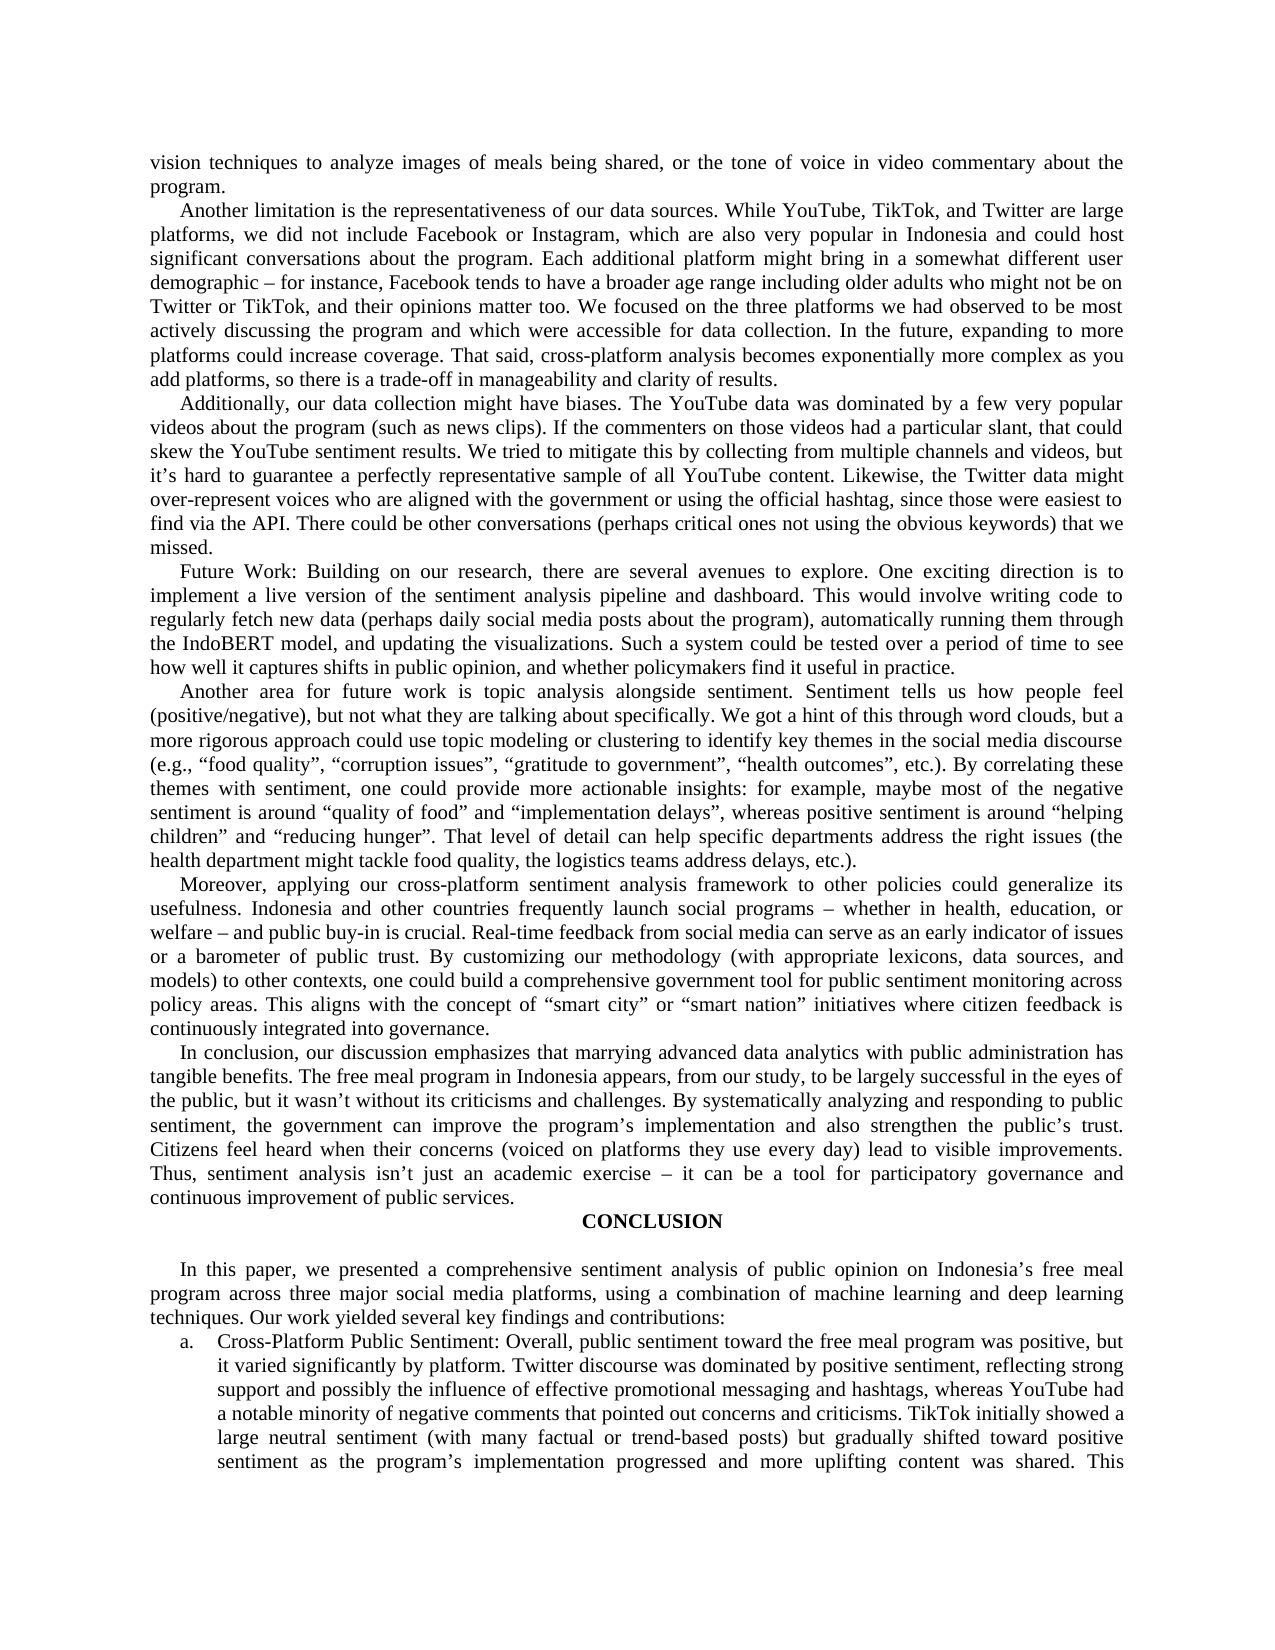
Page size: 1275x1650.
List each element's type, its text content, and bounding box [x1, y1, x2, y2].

text Another limitation is the representativeness of our data sources. While YouTube, TikTok, and Twitter are large platforms, we did not include Facebook or Instagram, which are also very popular in Indonesia and could host significant conversations about the program. Each additional platform might bring in a somewhat different user demographic – for instance, Facebook tends to have a broader age range including older adults who might not be on Twitter or TikTok, and their opinions matter too. We focused on the three platforms we had observed to be most actively discussing the program and which were accessible for data collection. In the future, expanding to more platforms could increase coverage. That said, cross-platform analysis becomes exponentially more complex as you add platforms, so there is a trade-off in manageability and clarity of results. [150, 198, 1125, 391]
text In this paper, we presented a comprehensive sentiment analysis of public opinion on Indonesia’s free meal program across three major social media platforms, using a combination of machine learning and deep learning techniques. Our work yielded several key findings and contributions: [150, 1257, 1125, 1329]
text Future Work: Building on our research, there are several avenues to explore. One exciting direction is to implement a live version of the sentiment analysis pipeline and dashboard. This would involve writing code to regularly fetch new data (perhaps daily social media posts about the program), automatically running them through the IndoBERT model, and updating the visualizations. Such a system could be tested over a period of time to see how well it captures shifts in public opinion, and whether policymakers find it useful in practice. [150, 559, 1125, 679]
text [150, 150, 1125, 198]
text CONCLUSION [150, 1209, 1125, 1233]
text In conclusion, our discussion emphasizes that marrying advanced data analytics with public administration has tangible benefits. The free meal program in Indonesia appears, from our study, to be largely successful in the eyes of the public, but it wasn’t without its criticisms and challenges. By systematically analyzing and responding to public sentiment, the government can improve the program’s implementation and also strengthen the public’s trust. Citizens feel heard when their concerns (voiced on platforms they use every day) lead to visible improvements. Thus, sentiment analysis isn’t just an academic exercise – it can be a tool for participatory governance and continuous improvement of public services. [150, 1040, 1125, 1209]
text Additionally, our data collection might have biases. The YouTube data was dominated by a few very popular videos about the program (such as news clips). If the commenters on those videos had a particular slant, that could skew the YouTube sentiment results. We tried to mitigate this by collecting from multiple channels and videos, but it’s hard to guarantee a perfectly representative sample of all YouTube content. Likewise, the Twitter data might over-represent voices who are aligned with the government or using the official hashtag, since those were easiest to find via the API. There could be other conversations (perhaps critical ones not using the obvious keywords) that we missed. [150, 391, 1125, 559]
text Moreover, applying our cross-platform sentiment analysis framework to other policies could generalize its usefulness. Indonesia and other countries frequently launch social programs – whether in health, education, or welfare – and public buy-in is crucial. Real-time feedback from social media can serve as an early indicator of issues or a barometer of public trust. By customizing our methodology (with appropriate lexicons, data sources, and models) to other contexts, one could build a comprehensive government tool for public sentiment monitoring across policy areas. This aligns with the concept of “smart city” or “smart nation” initiatives where citizen feedback is continuously integrated into governance. [150, 872, 1125, 1040]
text Another area for future work is topic analysis alongside sentiment. Sentiment tells us how people feel (positive/negative), but not what they are talking about specifically. We got a hint of this through word clouds, but a more rigorous approach could use topic modeling or clustering to identify key themes in the social media discourse (e.g., “food quality”, “corruption issues”, “gratitude to government”, “health outcomes”, etc.). By correlating these themes with sentiment, one could provide more actionable insights: for example, maybe most of the negative sentiment is around “quality of food” and “implementation delays”, whereas positive sentiment is around “helping children” and “reducing hunger”. That level of detail can help specific departments address the right issues (the health department might tackle food quality, the logistics teams address delays, etc.). [150, 679, 1125, 872]
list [179, 1329, 1125, 1473]
